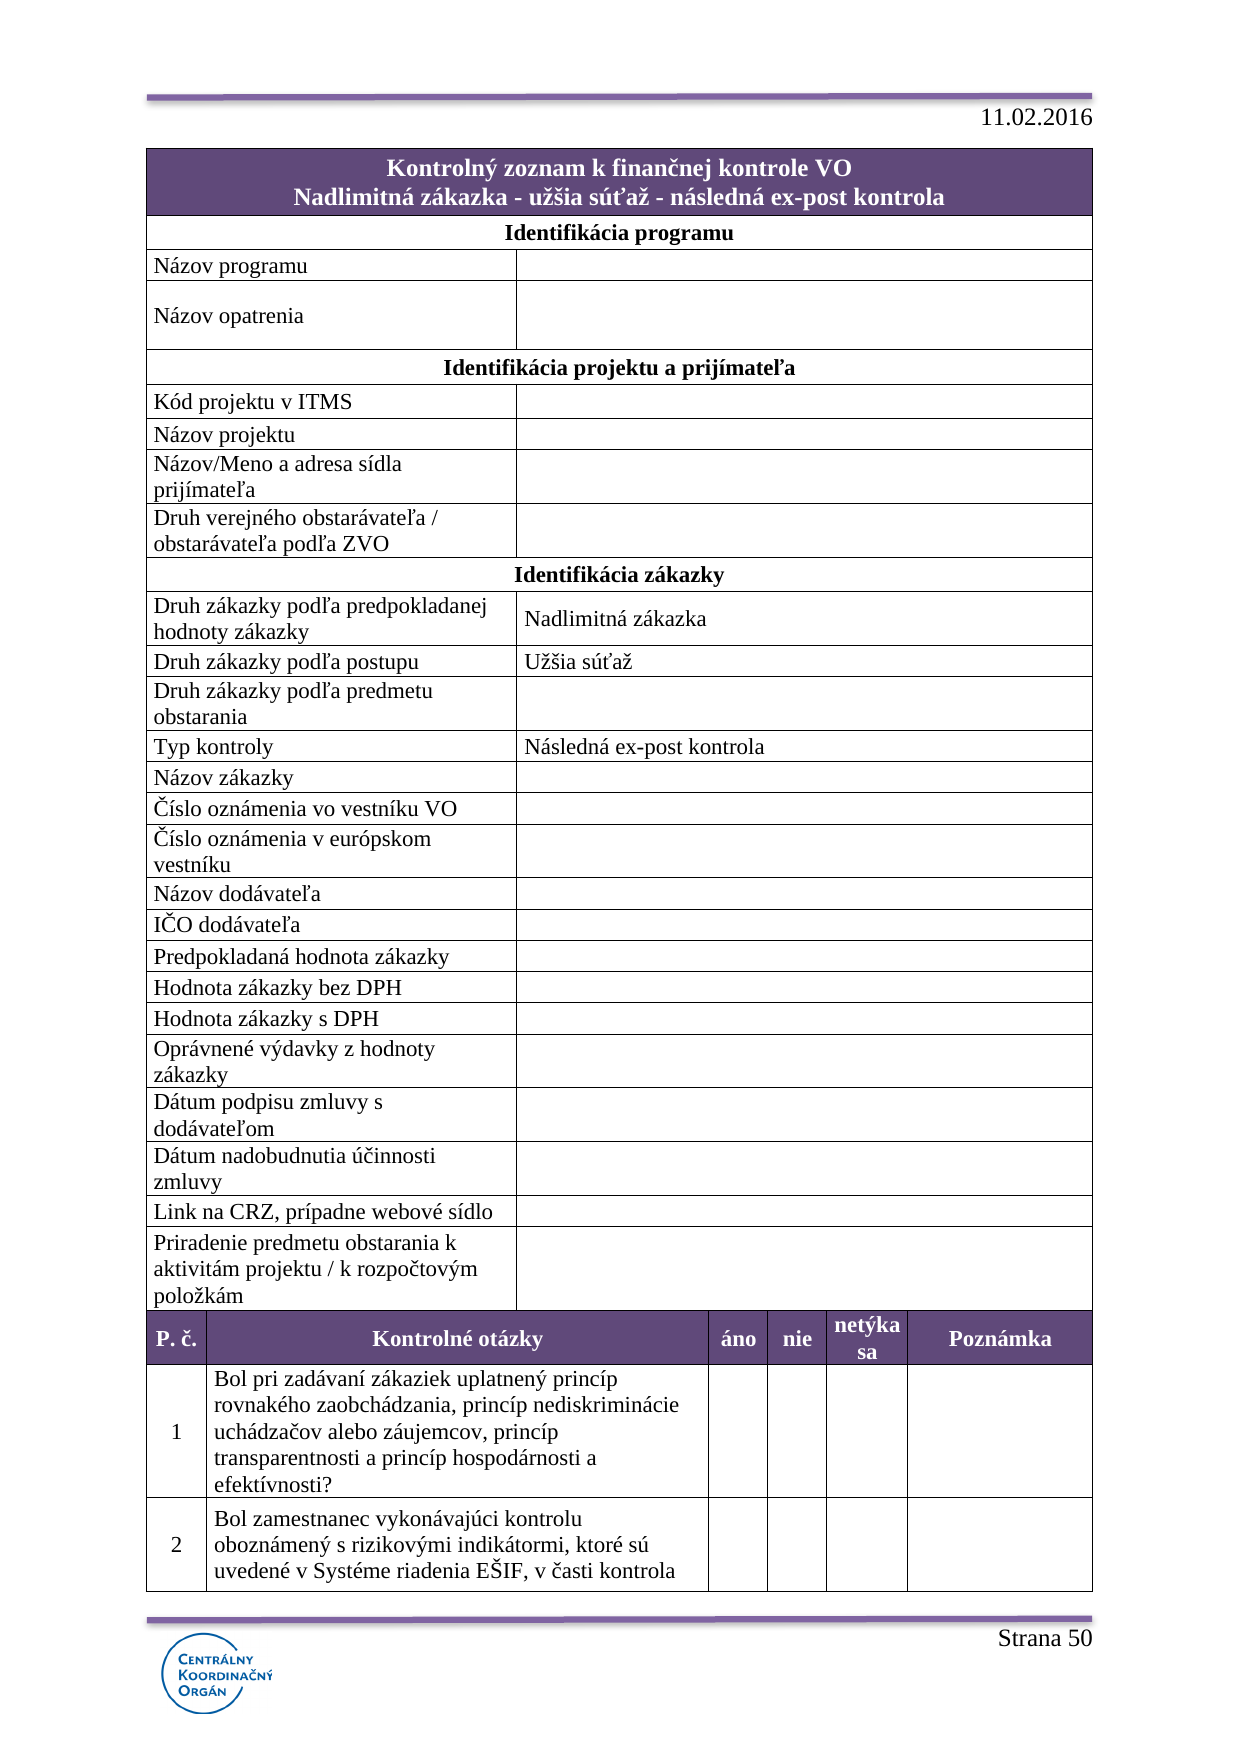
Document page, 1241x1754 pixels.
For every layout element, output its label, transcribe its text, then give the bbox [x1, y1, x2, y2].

table_cell Nadlimitná zákazka [517, 592, 1092, 645]
table_cell Hodnota zákazky bez DPH [147, 972, 516, 1002]
table_header Kontrolný zoznam k finančnej kontrole VO Nadlimitná zákazka - užšia súťaž - následná ex-post kontrola [147, 149, 1092, 215]
table_cell Identifikácia programu [147, 216, 1092, 249]
table_cell [908, 1365, 1092, 1497]
table_cell Názov/Meno a adresa sídla prijímateľa [147, 450, 516, 503]
table_cell [517, 385, 1092, 418]
table_cell [517, 504, 1092, 557]
table_cell [517, 941, 1092, 971]
table_cell Názov dodávateľa [147, 878, 516, 908]
table_cell Priradenie predmetu obstarania k aktivitám projektu / k rozpočtovým položkám [147, 1227, 516, 1310]
table_cell Identifikácia projektu a prijímateľa [147, 350, 1092, 383]
table_cell [517, 419, 1092, 449]
picture [159, 1631, 272, 1713]
table_cell Typ kontroly [147, 731, 516, 761]
table_cell [517, 762, 1092, 792]
table_cell [517, 281, 1092, 349]
table_cell Predpokladaná hodnota zákazky [147, 941, 516, 971]
table_cell [517, 1088, 1092, 1141]
table_cell [517, 250, 1092, 280]
table_cell Kontrolné otázky [207, 1311, 708, 1364]
table_cell [908, 1498, 1092, 1591]
table_cell [517, 1227, 1092, 1310]
table_cell Názov zákazky [147, 762, 516, 792]
table_cell [768, 1365, 826, 1497]
table_cell [517, 1003, 1092, 1033]
table_cell [517, 1196, 1092, 1226]
table_cell [768, 1498, 826, 1591]
table_cell Druh zákazky podľa predmetu obstarania [147, 677, 516, 730]
table_cell [517, 1035, 1092, 1087]
table_cell Názov projektu [147, 419, 516, 449]
table_cell Názov programu [147, 250, 516, 280]
table_cell [517, 825, 1092, 877]
table_cell Dátum podpisu zmluvy s dodávateľom [147, 1088, 516, 1141]
table_cell áno [709, 1311, 767, 1364]
table_cell nie [768, 1311, 826, 1364]
table_cell IČO dodávateľa [147, 910, 516, 940]
table_cell P. č. [147, 1311, 206, 1364]
table_cell netýka sa [827, 1311, 907, 1364]
table_cell Poznámka [908, 1311, 1092, 1364]
table_cell [517, 972, 1092, 1002]
table_cell 2 [147, 1498, 206, 1591]
table_cell Názov opatrenia [147, 281, 516, 349]
table_cell Bol pri zadávaní zákaziek uplatnený princíp rovnakého zaobchádzania, princíp nediskriminácie uchádzačov alebo záujemcov, princíp transparentnosti a princíp hospodárnosti a efektívnosti? [207, 1365, 708, 1497]
table_cell [827, 1498, 907, 1591]
table_cell [827, 1365, 907, 1497]
table_cell Číslo oznámenia vo vestníku VO [147, 793, 516, 823]
table_cell [517, 878, 1092, 908]
table_cell [517, 910, 1092, 940]
table_cell Kód projektu v ITMS [147, 385, 516, 418]
table_cell [517, 793, 1092, 823]
table_cell Dátum nadobudnutia účinnosti zmluvy [147, 1142, 516, 1195]
table_cell [517, 677, 1092, 730]
table_cell Druh zákazky podľa predpokladanej hodnoty zákazky [147, 592, 516, 645]
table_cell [207, 1498, 708, 1591]
table_cell Následná ex-post kontrola [517, 731, 1092, 761]
table_cell [517, 450, 1092, 503]
table_cell Druh zákazky podľa postupu [147, 646, 516, 676]
table_cell 1 [147, 1365, 206, 1497]
table_cell Druh verejného obstarávateľa / obstarávateľa podľa ZVO [147, 504, 516, 557]
table_cell Link na CRZ, prípadne webové sídlo [147, 1196, 516, 1226]
table_cell Číslo oznámenia v európskom vestníku [147, 825, 516, 877]
table_cell [709, 1498, 767, 1591]
table_cell Užšia súťaž [517, 646, 1092, 676]
table_cell Identifikácia zákazky [147, 558, 1092, 591]
table_cell [709, 1365, 767, 1497]
table_cell Hodnota zákazky s DPH [147, 1003, 516, 1033]
table_cell [517, 1142, 1092, 1195]
table_cell Oprávnené výdavky z hodnoty zákazky [147, 1035, 516, 1087]
